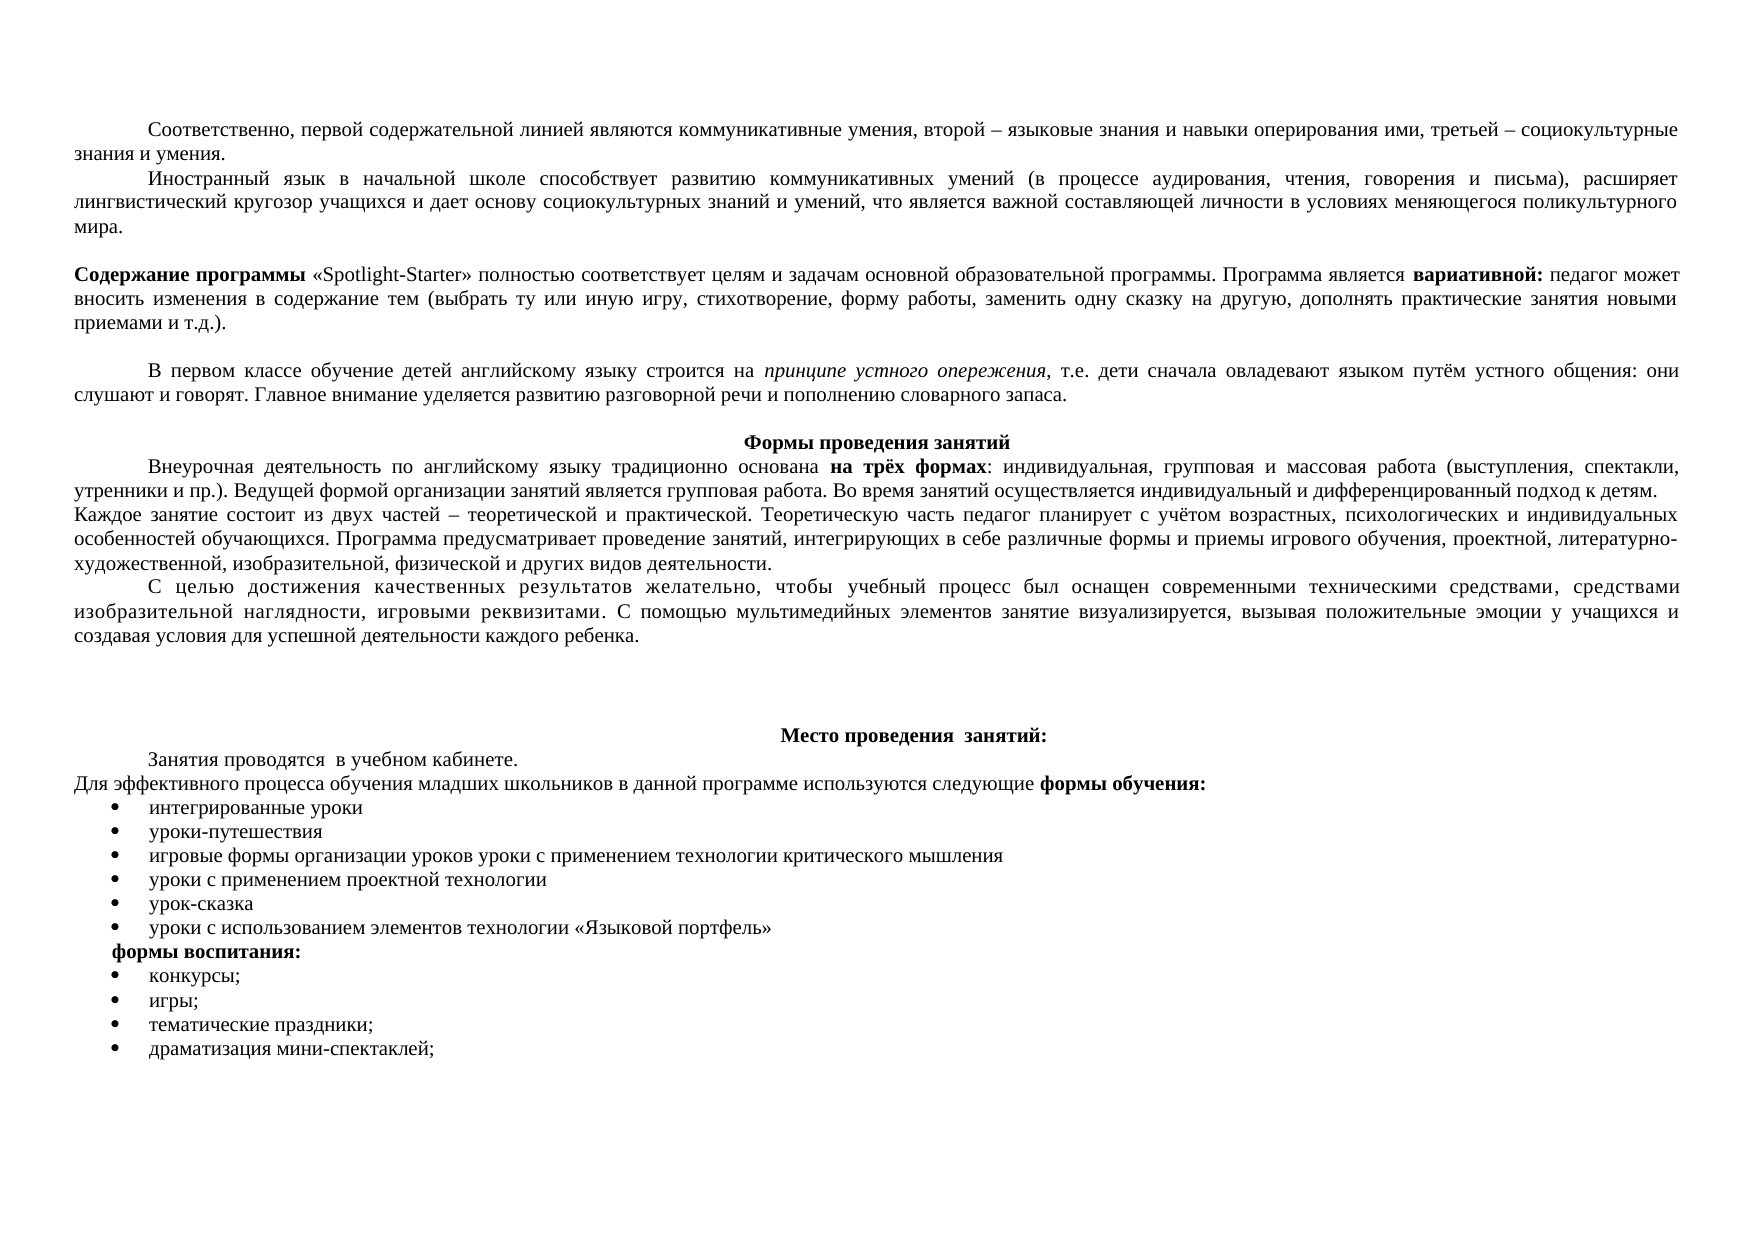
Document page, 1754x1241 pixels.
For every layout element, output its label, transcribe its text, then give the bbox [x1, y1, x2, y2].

list урок-сказка [111, 891, 1680, 915]
list конкурсы; [111, 963, 1680, 987]
text Для эффективного процесса обучения младших школьников в данной программе используются следующие формы обучения: [74, 771, 1680, 795]
list тематические праздники; [111, 1012, 1680, 1036]
text Формы проведения занятий [74, 430, 1680, 454]
text формы воспитания: [112, 939, 1680, 963]
text С целью достижения качественных результатов желательно, чтобы учебный процесс был оснащен современными техническими средствами, средствами изобразительной наглядности, игровыми реквизитами. С помощью мультимедийных элементов занятие визуализируется, вызывая положительные эмоции у учащихся и создавая условия для успешной деятельности каждого ребенка. [74, 574, 1680, 647]
list уроки с применением проектной технологии [111, 867, 1680, 891]
text В первом классе обучение детей английскому языку строится на принципе устного опережения, т.е. дети сначала овладевают языком путём устного общения: они слушают и говорят. Главное внимание уделяется развитию разговорной речи и пополнению словарного запаса. [74, 358, 1680, 406]
text Место проведения занятий: [74, 723, 1680, 747]
list интегрированные уроки [111, 795, 1680, 819]
text Соответственно, первой содержательной линией являются коммуникативные умения, второй – языковые знания и навыки оперирования ими, третьей – социокультурные знания и умения. [74, 117, 1680, 165]
list драматизация мини-спектаклей; [111, 1036, 1680, 1060]
text Каждое занятие состоит из двух частей – теоретической и практической. Теоретическую часть педагог планирует с учётом возрастных, психологических и индивидуальных особенностей обучающихся. Программа предусматривает проведение занятий, интегрирующих в себе различные формы и приемы игрового обучения, проектной, литературно-художественной, изобразительной, физической и других видов деятельности. [74, 502, 1680, 574]
list уроки с использованием элементов технологии «Языковой портфель» [111, 915, 1680, 939]
text Внеурочная деятельность по английскому языку традиционно основана на трёх формах: индивидуальная, групповая и массовая работа (выступления, спектакли, утренники и пр.). Ведущей формой организации занятий является групповая работа. Во время занятий осуществляется индивидуальный и дифференцированный подход к детям. [74, 454, 1680, 502]
list игровые формы организации уроков уроки с применением технологии критического мышления [111, 843, 1680, 867]
text Иностранный язык в начальной школе способствует развитию коммуникативных умений (в процессе аудирования, чтения, говорения и письма), расширяет лингвистический кругозор учащихся и дает основу социокультурных знаний и умений, что является важной составляющей личности в условиях меняющегося поликультурного мира. [74, 165, 1680, 238]
text Занятия проводятся в учебном кабинете. [74, 747, 1680, 771]
list игры; [111, 987, 1680, 1012]
text Содержание программы «Spotlight-Starter» полностью соответствует целям и задачам основной образовательной программы. Программа является вариативной: педагог может вносить изменения в содержание тем (выбрать ту или иную игру, стихотворение, форму работы, заменить одну сказку на другую, дополнять практические занятия новыми приемами и т.д.). [74, 262, 1680, 334]
list уроки-путешествия [111, 819, 1680, 843]
